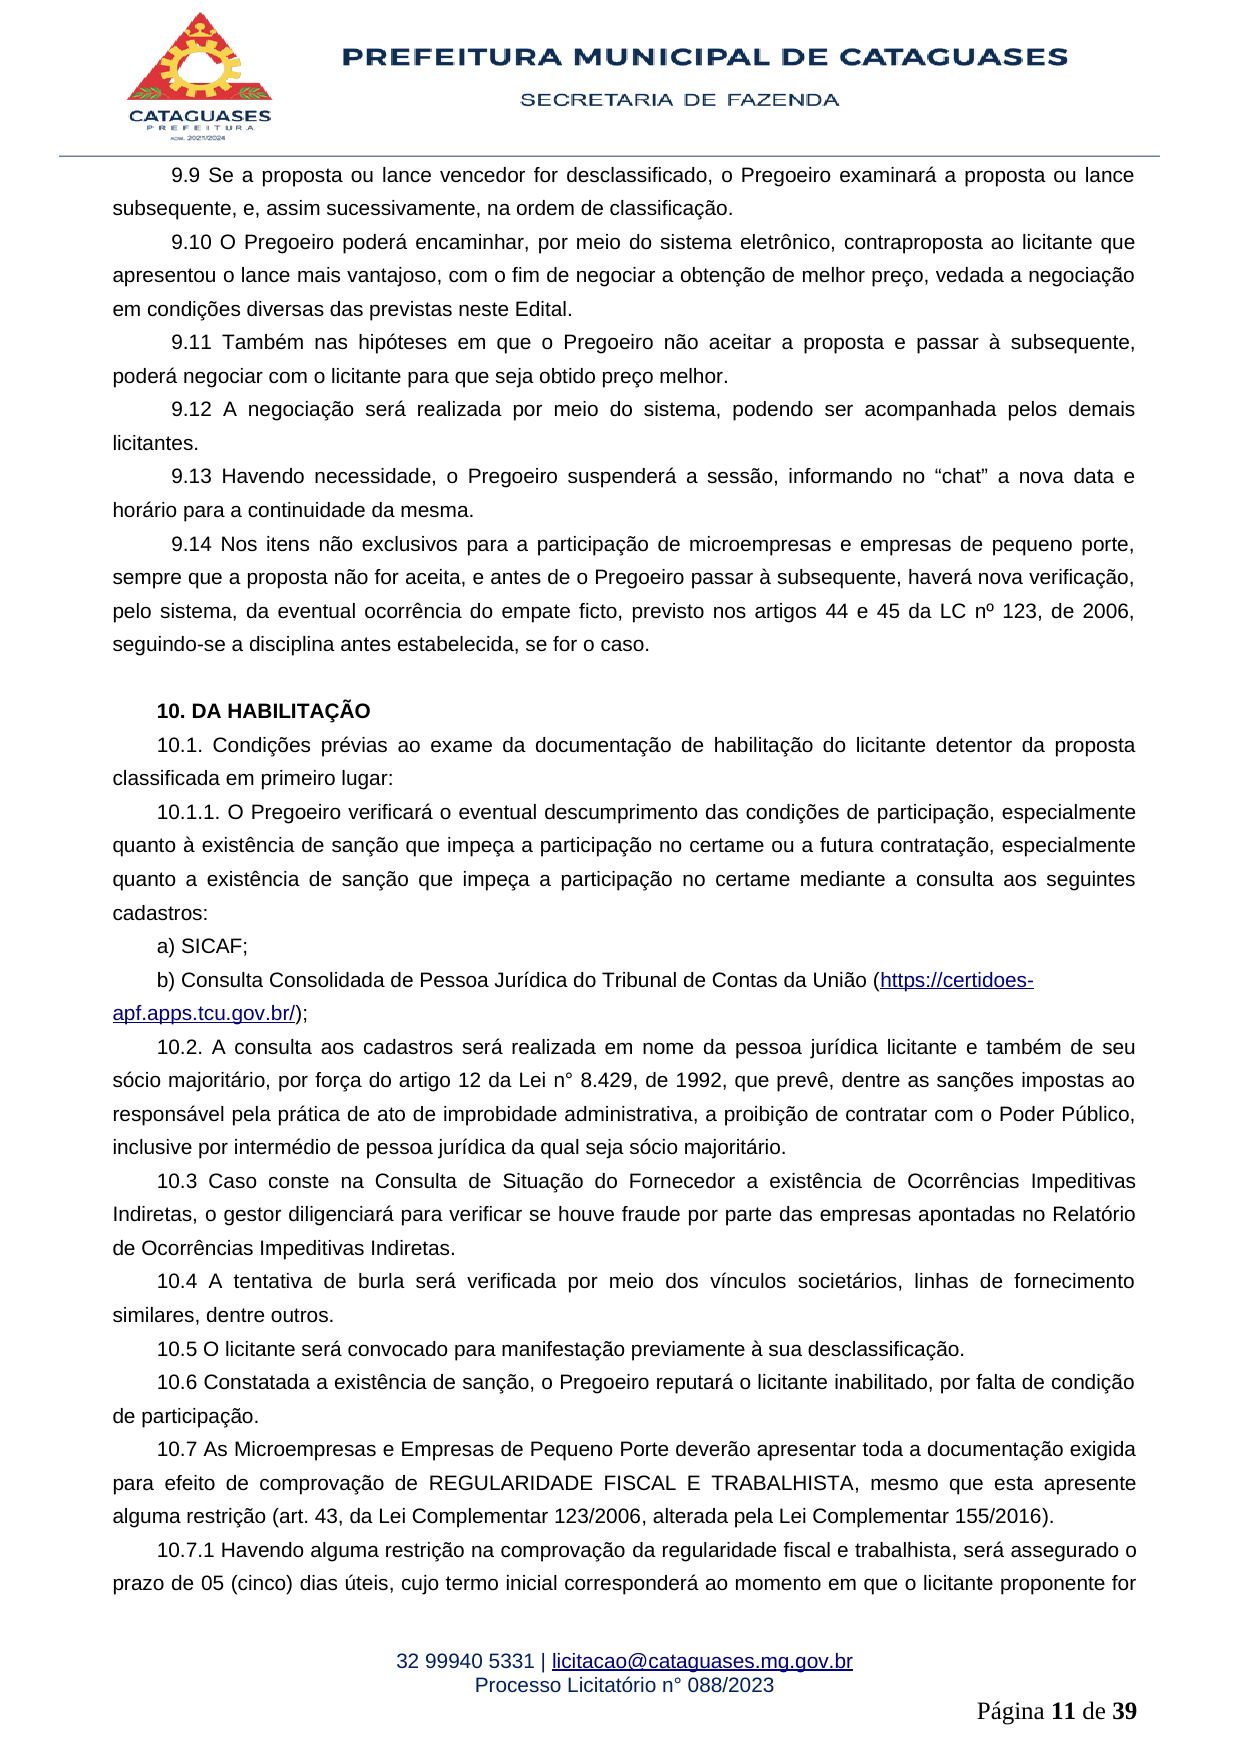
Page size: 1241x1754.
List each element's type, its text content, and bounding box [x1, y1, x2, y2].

text 10.7 As Microempresas e Empresas de Pequeno Porte deverão apresentar toda a documentação exigida para efeito de comprovação de REGULARIDADE FISCAL E TRABALHISTA, mesmo que esta apresente alguma restrição (art. 43, da Lei Complementar 123/2006, alterada pela Lei Complementar 155/2016). [112, 1437, 1137, 1528]
list 10.4 A tentativa de burla será verificada por meio dos vínculos societários, linhas de fornecimento similares, dentre outros. [112, 1269, 1137, 1327]
text 10.1.1. O Pregoeiro verificará o eventual descumprimento das condições de participação, especialmente quanto à existência de sanção que impeça a participação no certame ou a futura contratação, especialmente quanto a existência de sanção que impeça a participação no certame mediante a consulta aos seguintes cadastros: [112, 800, 1137, 924]
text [112, 1538, 1137, 1595]
list 9.11 Também nas hipóteses em que o Pregoeiro não aceitar a proposta e passar à subsequente, poderá negociar com o licitante para que seja obtido preço melhor. [112, 330, 1137, 388]
list 9.9 Se a proposta ou lance vencedor for desclassificado, o Pregoeiro examinará a proposta ou lance subsequente, e, assim sucessivamente, na ordem de classificação. [112, 162, 1137, 220]
list 10. DA HABILITAÇÃO [112, 699, 1137, 723]
text 10.2. A consulta aos cadastros será realizada em nome da pessoa jurídica licitante e também de seu sócio majoritário, por força do artigo 12 da Lei n° 8.429, de 1992, que prevê, dentre as sanções impostas ao responsável pela prática de ato de improbidade administrativa, a proibição de contratar com o Poder Público, inclusive por intermédio de pessoa jurídica da qual seja sócio majoritário. [112, 1034, 1137, 1159]
text 10.1. Condições prévias ao exame da documentação de habilitação do licitante detentor da proposta classificada em primeiro lugar: [112, 733, 1137, 790]
picture [59, 0, 1160, 184]
text a) SICAF; [112, 934, 1137, 958]
text 10.5 O licitante será convocado para manifestação previamente à sua desclassificação. [112, 1336, 1137, 1360]
list 9.12 A negociação será realizada por meio do sistema, podendo ser acompanhada pelos demais licitantes. [112, 397, 1137, 455]
text 10.6 Constatada a existência de sanção, o Pregoeiro reputará o licitante inabilitado, por falta de condição de participação. [112, 1370, 1137, 1427]
text b) Consulta Consolidada de Pessoa Jurídica do Tribunal de Contas da União (https://certidoes-apf.apps.tcu.gov.br/); [112, 967, 1137, 1025]
list 9.13 Havendo necessidade, o Pregoeiro suspenderá a sessão, informando no “chat” a nova data e horário para a continuidade da mesma. [112, 464, 1137, 522]
list 9.14 Nos itens não exclusivos para a participação de microempresas e empresas de pequeno porte, sempre que a proposta não for aceita, e antes de o Pregoeiro passar à subsequente, haverá nova verificação, pelo sistema, da eventual ocorrência do empate ficto, previsto nos artigos 44 e 45 da LC nº 123, de 2006, seguindo-se a disciplina antes estabelecida, se for o caso. [112, 531, 1137, 656]
list 9.10 O Pregoeiro poderá encaminhar, por meio do sistema eletrônico, contraproposta ao licitante que apresentou o lance mais vantajoso, com o fim de negociar a obtenção de melhor preço, vedada a negociação em condições diversas das previstas neste Edital. [112, 229, 1137, 321]
list 10.3 Caso conste na Consulta de Situação do Fornecedor a existência de Ocorrências Impeditivas Indiretas, o gestor diligenciará para verificar se houve fraude por parte das empresas apontadas no Relatório de Ocorrências Impeditivas Indiretas. [112, 1169, 1137, 1260]
